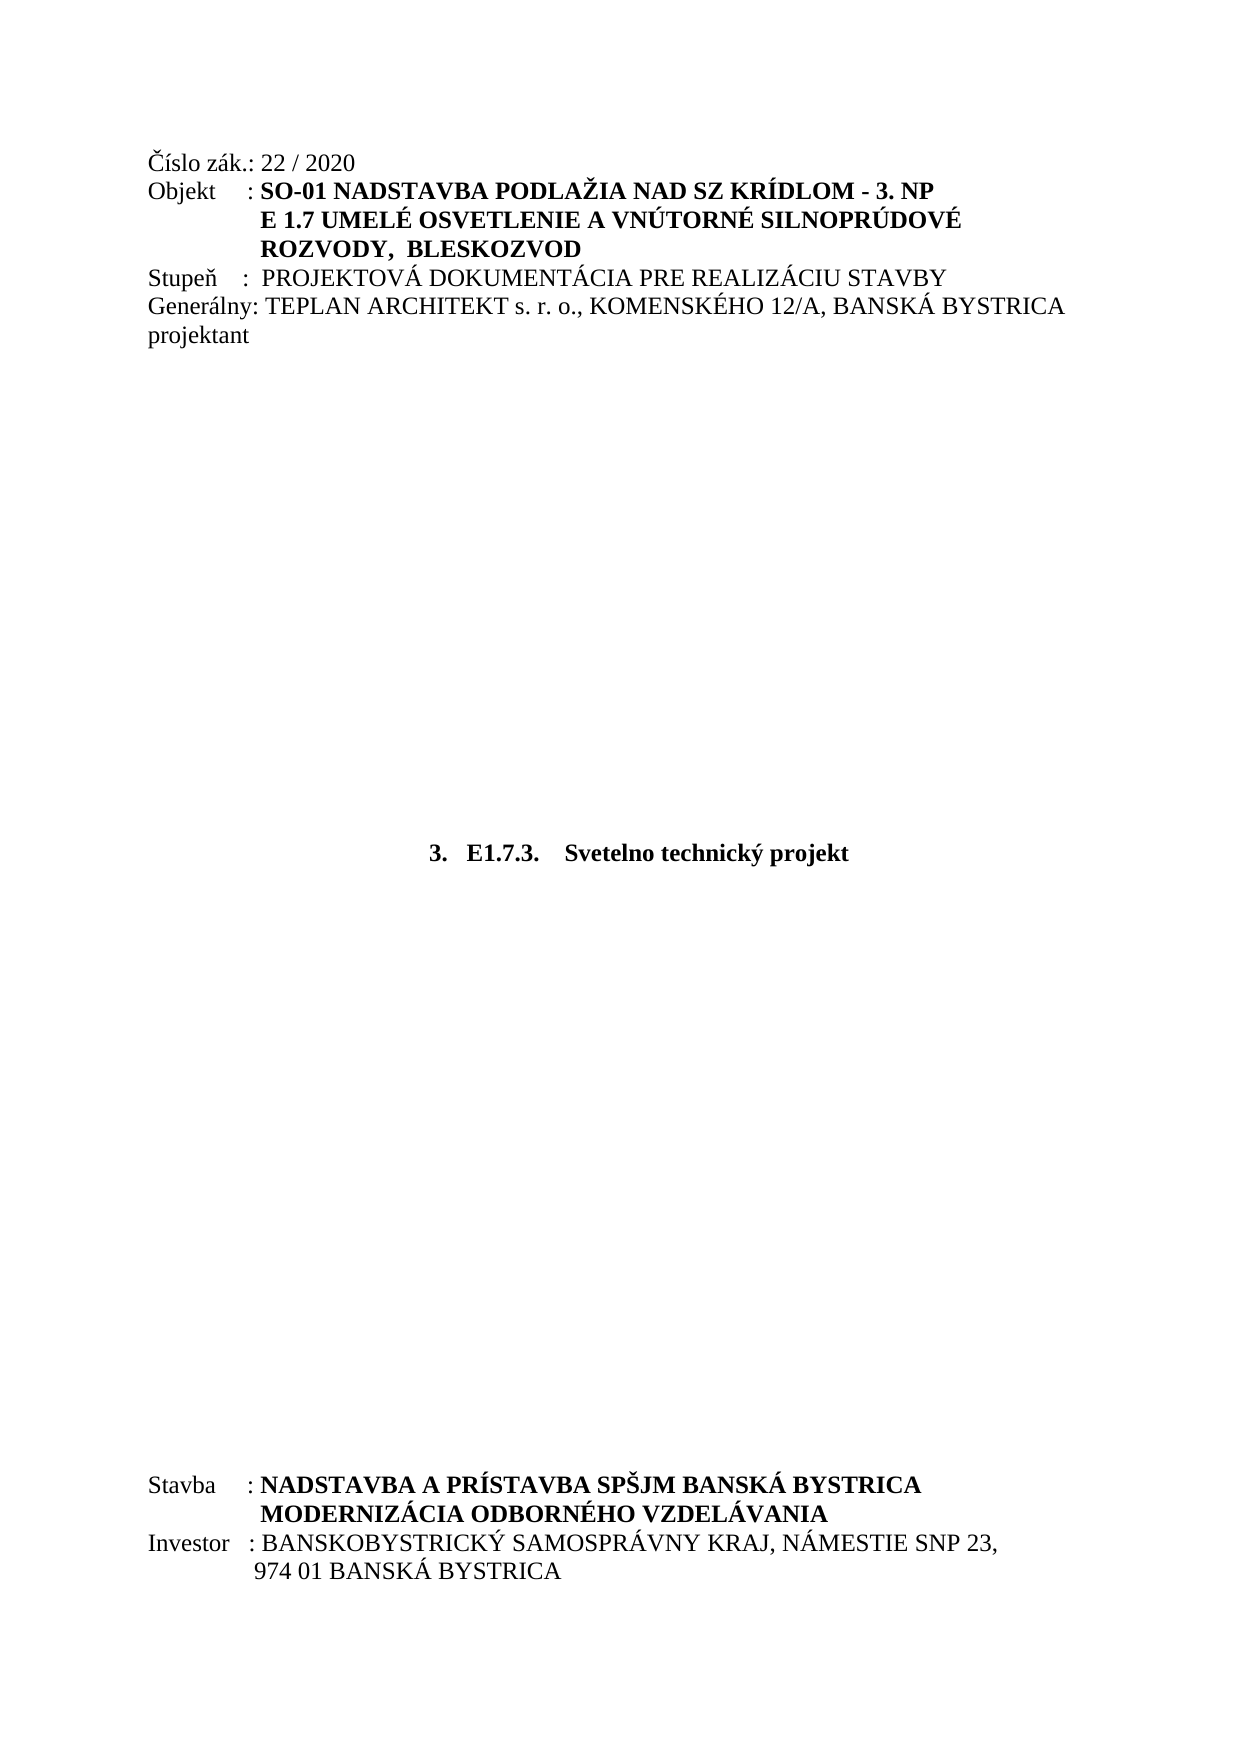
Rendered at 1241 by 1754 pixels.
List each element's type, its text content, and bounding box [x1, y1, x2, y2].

text Číslo zák.: 22 / 2020 [148, 148, 1093, 176]
text Investor : BANSKOBYSTRICKÝ SAMOSPRÁVNY KRAJ, NÁMESTIE SNP 23, [148, 1528, 1093, 1556]
text Generálny: TEPLAN ARCHITEKT s. r. o., KOMENSKÉHO 12/A, BANSKÁ BYSTRICA [148, 291, 1093, 320]
text 974 01 BANSKÁ BYSTRICA [148, 1556, 1093, 1585]
text ROZVODY, BLESKOZVOD [148, 234, 1093, 263]
text Stavba : NADSTAVBA A PRÍSTAVBA SPŠJM BANSKÁ BYSTRICA [148, 1470, 1093, 1499]
list E1.7.3. Svetelno technický projekt [185, 838, 1093, 866]
text E 1.7 UMELÉ OSVETLENIE A VNÚTORNÉ SILNOPRÚDOVÉ [148, 205, 1093, 234]
text projektant [148, 320, 1093, 349]
text MODERNIZÁCIA ODBORNÉHO VZDELÁVANIA [148, 1499, 1093, 1528]
text Stupeň : PROJEKTOVÁ DOKUMENTÁCIA PRE REALIZÁCIU STAVBY [148, 263, 1093, 291]
text Objekt : SO-01 NADSTAVBA PODLAŽIA NAD SZ KRÍDLOM - 3. NP [148, 176, 1093, 205]
